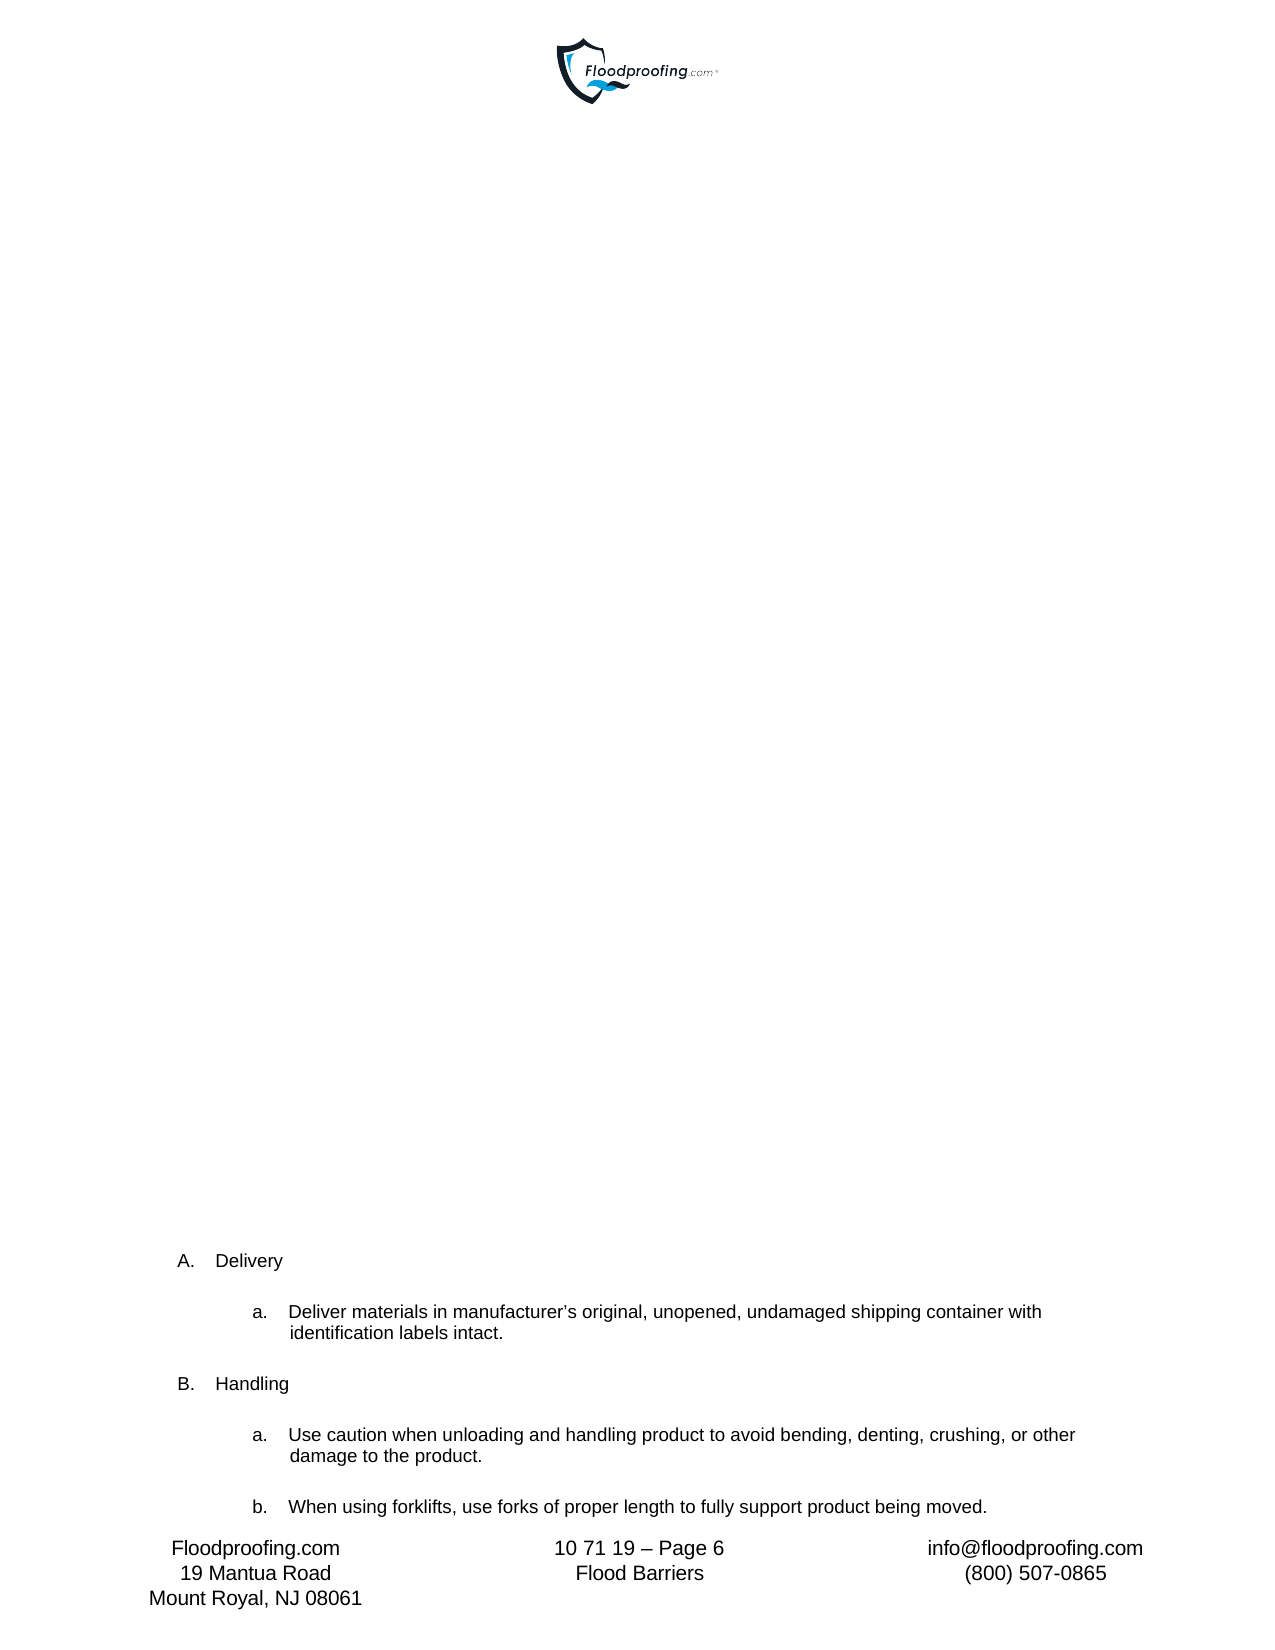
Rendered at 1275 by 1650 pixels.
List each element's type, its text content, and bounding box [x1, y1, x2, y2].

text B. Handling [177, 1373, 1137, 1394]
picture [551, 33, 724, 109]
text A. Delivery [177, 1250, 1137, 1271]
text a. Deliver materials in manufacturer’s original, unopened, undamaged shipping container with identification labels intact. [252, 1301, 1137, 1344]
text a. Use caution when unloading and handling product to avoid bending, denting, crushing, or other damage to the product. [252, 1424, 1137, 1467]
text b. When using forklifts, use forks of proper length to fully support product being moved. [252, 1496, 1137, 1517]
